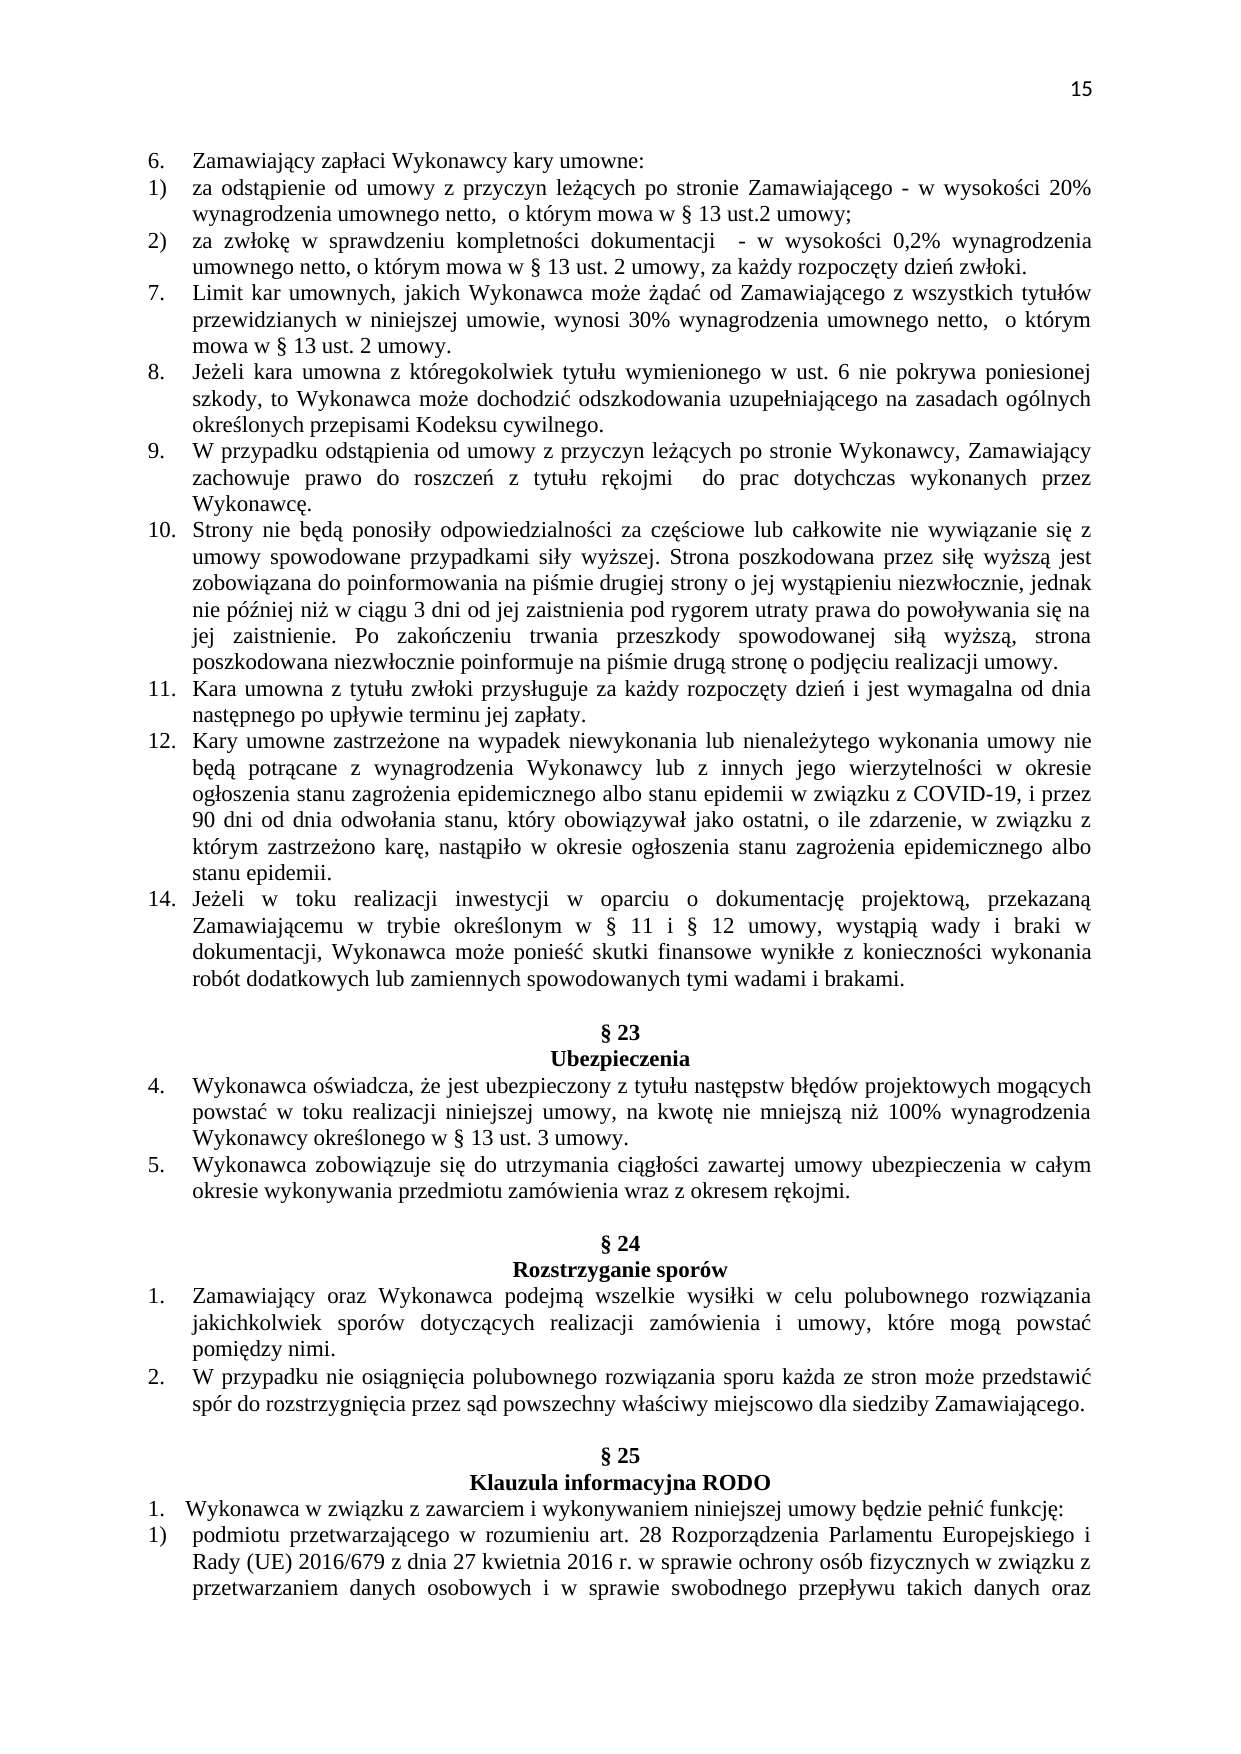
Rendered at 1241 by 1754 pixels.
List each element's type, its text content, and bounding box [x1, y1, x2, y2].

text 14. Jeżeli w toku realizacji inwestycji w oparciu o dokumentację projektową, przekazaną Zamawiającemu w trybie określonym w § 11 i § 12 umowy, wystąpią wady i braki w dokumentacji, Wykonawca może ponieść skutki finansowe wynikłe z konieczności wykonania robót dodatkowych lub zamiennych spowodowanych tymi wadami i brakami. [148, 886, 1093, 991]
text 8. Jeżeli kara umowna z któregokolwiek tytułu wymienionego w ust. 6 nie pokrywa poniesionej szkody, to Wykonawca może dochodzić odszkodowania uzupełniającego na zasadach ogólnych określonych przepisami Kodeksu cywilnego. [148, 358, 1093, 437]
text 1) za odstąpienie od umowy z przyczyn leżących po stronie Zamawiającego - w wysokości 20% wynagrodzenia umownego netto, o którym mowa w § 13 ust.2 umowy; [148, 174, 1093, 227]
text Klauzula informacyjna RODO [148, 1469, 1093, 1495]
text § 25 [148, 1442, 1093, 1469]
text Rozstrzyganie sporów [148, 1256, 1093, 1282]
text 7. Limit kar umownych, jakich Wykonawca może żądać od Zamawiającego z wszystkich tytułów przewidzianych w niniejszej umowie, wynosi 30% wynagrodzenia umownego netto, o którym mowa w § 13 ust. 2 umowy. [148, 279, 1093, 358]
text § 24 [148, 1230, 1093, 1256]
text 11. Kara umowna z tytułu zwłoki przysługuje za każdy rozpoczęty dzień i jest wymagalna od dnia następnego po upływie terminu jej zapłaty. [148, 675, 1093, 727]
text 9. W przypadku odstąpienia od umowy z przyczyn leżących po stronie Wykonawcy, Zamawiający zachowuje prawo do roszczeń z tytułu rękojmi do prac dotychczas wykonanych przez Wykonawcę. [148, 437, 1093, 517]
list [148, 1521, 1093, 1600]
text 2) za zwłokę w sprawdzeniu kompletności dokumentacji - w wysokości 0,2% wynagrodzenia umownego netto, o którym mowa w § 13 ust. 2 umowy, za każdy rozpoczęty dzień zwłoki. [148, 227, 1093, 279]
text 10. Strony nie będą ponosiły odpowiedzialności za częściowe lub całkowite nie wywiązanie się z umowy spowodowane przypadkami siły wyższej. Strona poszkodowana przez siłę wyższą jest zobowiązana do poinformowania na piśmie drugiej strony o jej wystąpieniu niezwłocznie, jednak nie później niż w ciągu 3 dni od jej zaistnienia pod rygorem utraty prawa do powoływania się na jej zaistnienie. Po zakończeniu trwania przeszkody spowodowanej siłą wyższą, strona poszkodowana niezwłocznie poinformuje na piśmie drugą stronę o podjęciu realizacji umowy. [148, 517, 1093, 675]
text 1. Zamawiający oraz Wykonawca podejmą wszelkie wysiłki w celu polubownego rozwiązania jakichkolwiek sporów dotyczących realizacji zamówienia i umowy, które mogą powstać pomiędzy nimi. [148, 1282, 1093, 1362]
text 12. Kary umowne zastrzeżone na wypadek niewykonania lub nienależytego wykonania umowy nie będą potrącane z wynagrodzenia Wykonawcy lub z innych jego wierzytelności w okresie ogłoszenia stanu zagrożenia epidemicznego albo stanu epidemii w związku z COVID-19, i przez 90 dni od dnia odwołania stanu, który obowiązywał jako ostatni, o ile zdarzenie, w związku z którym zastrzeżono karę, nastąpiło w okresie ogłoszenia stanu zagrożenia epidemicznego albo stanu epidemii. [148, 727, 1093, 886]
list Wykonawca w związku z zawarciem i wykonywaniem niniejszej umowy będzie pełnić funkcję: [148, 1495, 1093, 1521]
list Wykonawca zobowiązuje się do utrzymania ciągłości zawartej umowy ubezpieczenia w całym okresie wykonywania przedmiotu zamówienia wraz z okresem rękojmi. [148, 1151, 1093, 1203]
list Wykonawca oświadcza, że jest ubezpieczony z tytułu następstw błędów projektowych mogących powstać w toku realizacji niniejszej umowy, na kwotę nie mniejszą niż 100% wynagrodzenia Wykonawcy określonego w § 13 ust. 3 umowy. [148, 1072, 1093, 1151]
text Ubezpieczenia [148, 1045, 1093, 1072]
text 2. W przypadku nie osiągnięcia polubownego rozwiązania sporu każda ze stron może przedstawić spór do rozstrzygnięcia przez sąd powszechny właściwy miejscowo dla siedziby Zamawiającego. [148, 1363, 1093, 1416]
text § 23 [148, 1019, 1093, 1045]
text 6. Zamawiający zapłaci Wykonawcy kary umowne: [148, 148, 1093, 174]
